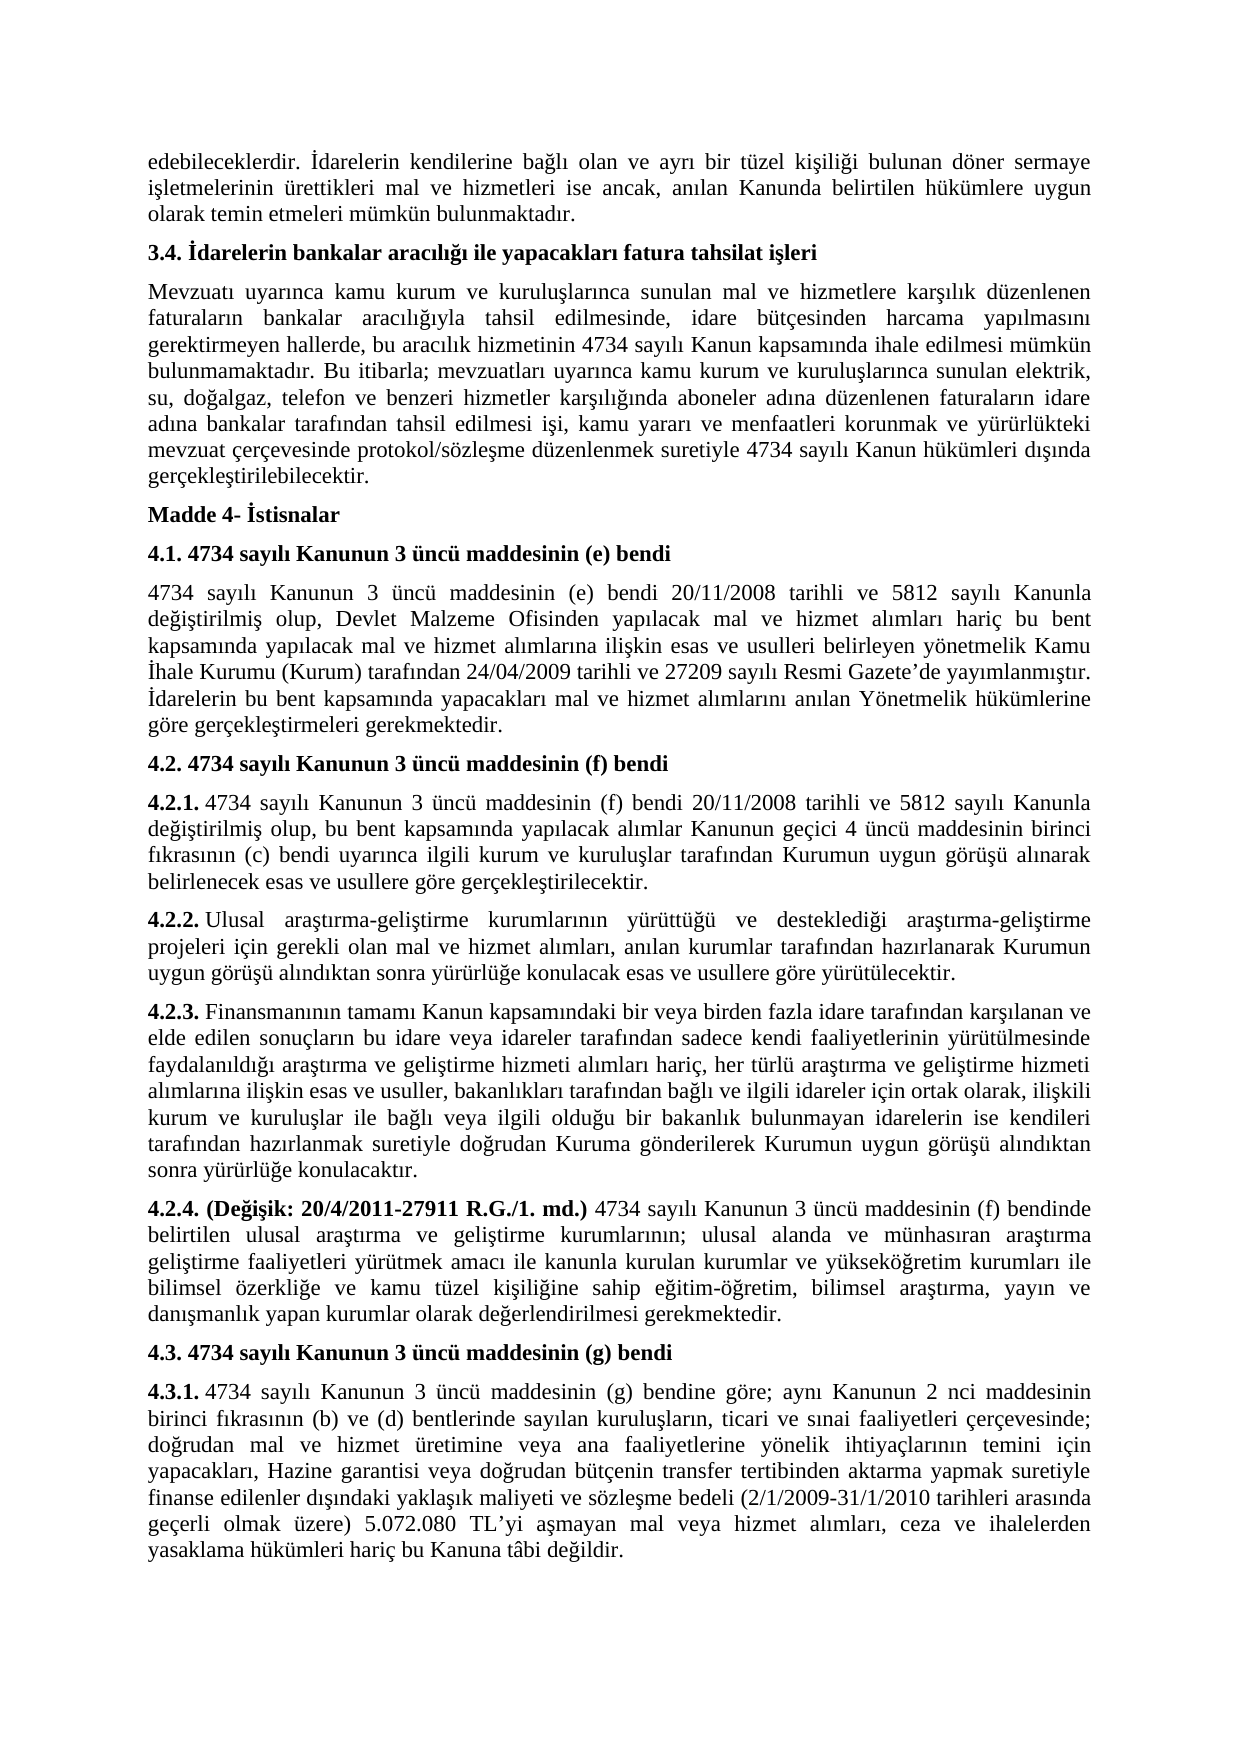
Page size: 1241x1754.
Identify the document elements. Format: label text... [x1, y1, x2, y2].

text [148, 148, 1092, 227]
text 4.2.2. Ulusal araştırma-geliştirme kurumlarının yürüttüğü ve desteklediği araştırma-geliştirme projeleri için gerekli olan mal ve hizmet alımları, anılan kurumlar tarafından hazırlanarak Kurumun uygun görüşü alındıktan sonra yürürlüğe konulacak esas ve usullere göre yürütülecektir. [148, 907, 1092, 986]
text 4.1. 4734 sayılı Kanunun 3 üncü maddesinin (e) bendi [148, 540, 1092, 567]
text 4.3. 4734 sayılı Kanunun 3 üncü maddesinin (g) bendi [148, 1339, 1092, 1366]
text Madde 4- İstisnalar [148, 501, 1092, 528]
text 4.2. 4734 sayılı Kanunun 3 üncü maddesinin (f) bendi [148, 750, 1092, 776]
text 4.2.1. 4734 sayılı Kanunun 3 üncü maddesinin (f) bendi 20/11/2008 tarihli ve 5812 sayılı Kanunla değiştirilmiş olup, bu bent kapsamında yapılacak alımlar Kanunun geçici 4 üncü maddesinin birinci fıkrasının (c) bendi uyarınca ilgili kurum ve kuruluşlar tarafından Kurumun uygun görüşü alınarak belirlenecek esas ve usullere göre gerçekleştirilecektir. [148, 789, 1092, 894]
text 3.4. İdarelerin bankalar aracılığı ile yapacakları fatura tahsilat işleri [148, 239, 1092, 266]
text 4.2.4. (Değişik: 20/4/2011-27911 R.G./1. md.) 4734 sayılı Kanunun 3 üncü maddesinin (f) bendinde belirtilen ulusal araştırma ve geliştirme kurumlarının; ulusal alanda ve münhasıran araştırma geliştirme faaliyetleri yürütmek amacı ile kanunla kurulan kurumlar ve yükseköğretim kurumları ile bilimsel özerkliğe ve kamu tüzel kişiliğine sahip eğitim-öğretim, bilimsel araştırma, yayın ve danışmanlık yapan kurumlar olarak değerlendirilmesi gerekmektedir. [148, 1195, 1092, 1327]
text 4734 sayılı Kanunun 3 üncü maddesinin (e) bendi 20/11/2008 tarihli ve 5812 sayılı Kanunla değiştirilmiş olup, Devlet Malzeme Ofisinden yapılacak mal ve hizmet alımları hariç bu bent kapsamında yapılacak mal ve hizmet alımlarına ilişkin esas ve usulleri belirleyen yönetmelik Kamu İhale Kurumu (Kurum) tarafından 24/04/2009 tarihli ve 27209 sayılı Resmi Gazete’de yayımlanmıştır. İdarelerin bu bent kapsamında yapacakları mal ve hizmet alımlarını anılan Yönetmelik hükümlerine göre gerçekleştirmeleri gerekmektedir. [148, 579, 1092, 737]
text 4.3.1. 4734 sayılı Kanunun 3 üncü maddesinin (g) bendine göre; aynı Kanunun 2 nci maddesinin birinci fıkrasının (b) ve (d) bentlerinde sayılan kuruluşların, ticari ve sınai faaliyetleri çerçevesinde; doğrudan mal ve hizmet üretimine veya ana faaliyetlerine yönelik ihtiyaçlarının temini için yapacakları, Hazine garantisi veya doğrudan bütçenin transfer tertibinden aktarma yapmak suretiyle finanse edilenler dışındaki yaklaşık maliyeti ve sözleşme bedeli (2/1/2009-31/1/2010 tarihleri arasında geçerli olmak üzere) 5.072.080 TL’yi aşmayan mal veya hizmet alımları, ceza ve ihalelerden yasaklama hükümleri hariç bu Kanuna tâbi değildir. [148, 1378, 1092, 1563]
text 4.2.3. Finansmanının tamamı Kanun kapsamındaki bir veya birden fazla idare tarafından karşılanan ve elde edilen sonuçların bu idare veya idareler tarafından sadece kendi faaliyetlerinin yürütülmesinde faydalanıldığı araştırma ve geliştirme hizmeti alımları hariç, her türlü araştırma ve geliştirme hizmeti alımlarına ilişkin esas ve usuller, bakanlıkları tarafından bağlı ve ilgili idareler için ortak olarak, ilişkili kurum ve kuruluşlar ile bağlı veya ilgili olduğu bir bakanlık bulunmayan idarelerin ise kendileri tarafından hazırlanmak suretiyle doğrudan Kuruma gönderilerek Kurumun uygun görüşü alındıktan sonra yürürlüğe konulacaktır. [148, 998, 1092, 1183]
text Mevzuatı uyarınca kamu kurum ve kuruluşlarınca sunulan mal ve hizmetlere karşılık düzenlenen faturaların bankalar aracılığıyla tahsil edilmesinde, idare bütçesinden harcama yapılmasını gerektirmeyen hallerde, bu aracılık hizmetinin 4734 sayılı Kanun kapsamında ihale edilmesi mümkün bulunmamaktadır. Bu itibarla; mevzuatları uyarınca kamu kurum ve kuruluşlarınca sunulan elektrik, su, doğalgaz, telefon ve benzeri hizmetler karşılığında aboneler adına düzenlenen faturaların idare adına bankalar tarafından tahsil edilmesi işi, kamu yararı ve menfaatleri korunmak ve yürürlükteki mevzuat çerçevesinde protokol/sözleşme düzenlenmek suretiyle 4734 sayılı Kanun hükümleri dışında gerçekleştirilebilecektir. [148, 278, 1092, 489]
